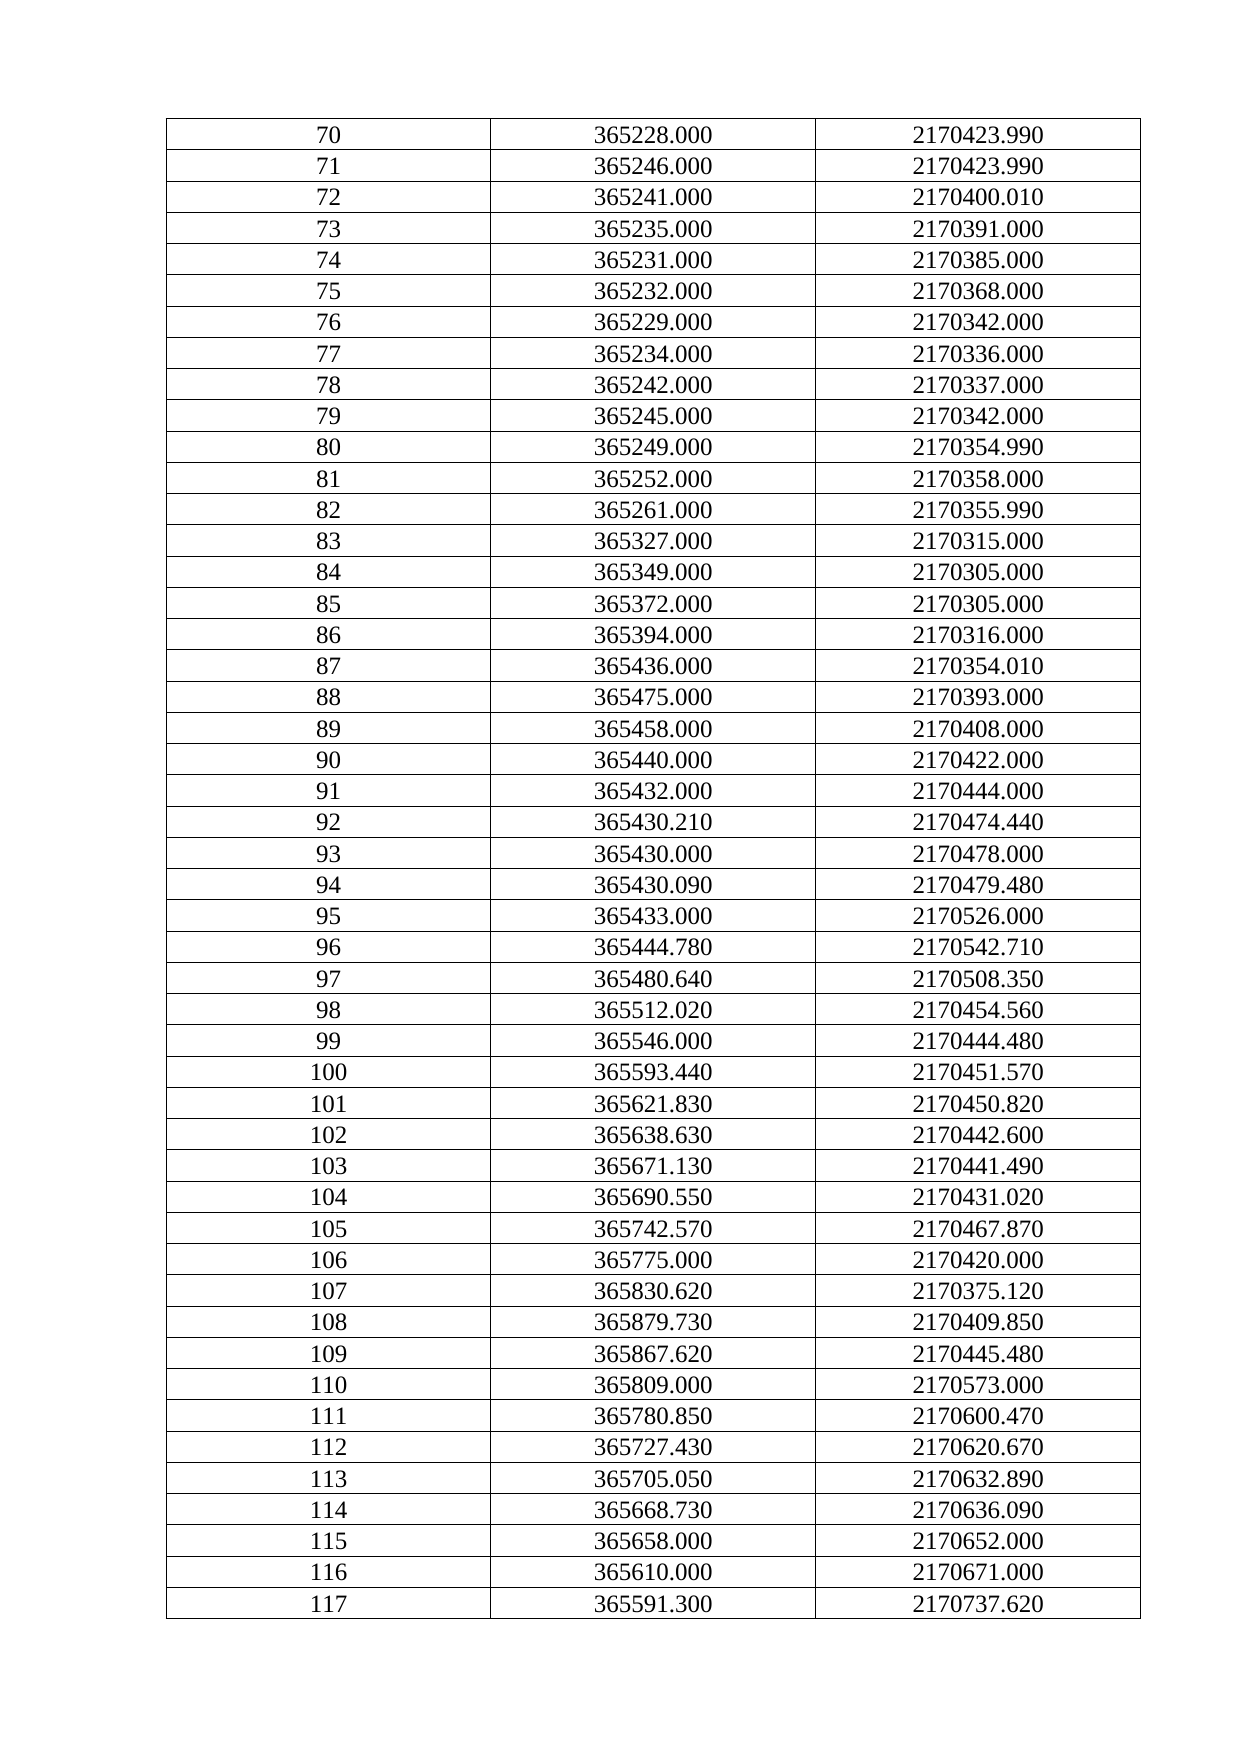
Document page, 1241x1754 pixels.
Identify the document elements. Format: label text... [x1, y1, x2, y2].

table_cell 2170445.480 [816, 1338, 1140, 1368]
table_cell 2170393.000 [816, 682, 1140, 712]
table_cell 365705.050 [491, 1463, 815, 1493]
table_cell 2170400.010 [816, 182, 1140, 212]
table_cell 2170375.120 [816, 1275, 1140, 1306]
table_cell 92 [167, 807, 490, 837]
table_cell 116 [167, 1557, 490, 1587]
table_cell 2170337.000 [816, 369, 1140, 399]
table_cell 365621.830 [491, 1088, 815, 1118]
table_cell 76 [167, 307, 490, 337]
table_cell 86 [167, 619, 490, 649]
table_cell 365512.020 [491, 994, 815, 1024]
table_cell 365430.000 [491, 838, 815, 868]
table_cell 365432.000 [491, 775, 815, 806]
table_cell 98 [167, 994, 490, 1024]
table_cell 117 [167, 1588, 490, 1618]
table_cell 91 [167, 775, 490, 806]
table_cell 2170354.010 [816, 650, 1140, 681]
table_cell 78 [167, 369, 490, 399]
table_cell 2170454.560 [816, 994, 1140, 1024]
table_cell 88 [167, 682, 490, 712]
table_cell 365690.550 [491, 1182, 815, 1212]
table_cell 2170408.000 [816, 713, 1140, 743]
table_cell 365252.000 [491, 463, 815, 493]
table_cell 77 [167, 338, 490, 368]
table_cell 2170420.000 [816, 1244, 1140, 1274]
table_cell 104 [167, 1182, 490, 1212]
table_cell 2170385.000 [816, 244, 1140, 274]
table_cell 365591.300 [491, 1588, 815, 1618]
table_cell 365480.640 [491, 963, 815, 993]
table_cell 365475.000 [491, 682, 815, 712]
table_cell 365349.000 [491, 557, 815, 587]
table_cell 365232.000 [491, 275, 815, 306]
table_cell 365245.000 [491, 400, 815, 431]
table_cell 2170600.470 [816, 1400, 1140, 1431]
table_cell 110 [167, 1369, 490, 1399]
table_cell 2170671.000 [816, 1557, 1140, 1587]
table_cell 95 [167, 900, 490, 931]
table_cell 113 [167, 1463, 490, 1493]
table_cell 2170358.000 [816, 463, 1140, 493]
table_cell 73 [167, 213, 490, 243]
table_cell 2170620.670 [816, 1432, 1140, 1462]
table_cell 365830.620 [491, 1275, 815, 1306]
table_cell 365879.730 [491, 1307, 815, 1337]
table_cell 96 [167, 932, 490, 962]
table_cell 365430.090 [491, 869, 815, 899]
table_cell 2170315.000 [816, 525, 1140, 556]
table_cell 82 [167, 494, 490, 524]
table_cell 365444.780 [491, 932, 815, 962]
table_cell 2170423.990 [816, 119, 1140, 149]
table_cell 2170391.000 [816, 213, 1140, 243]
table_cell 2170342.000 [816, 400, 1140, 431]
table_cell 2170368.000 [816, 275, 1140, 306]
table_cell 365780.850 [491, 1400, 815, 1431]
table_cell 2170431.020 [816, 1182, 1140, 1212]
table_cell 365430.210 [491, 807, 815, 837]
table_cell 74 [167, 244, 490, 274]
table_cell 2170423.990 [816, 150, 1140, 181]
table_cell 2170467.870 [816, 1213, 1140, 1243]
table_cell 365229.000 [491, 307, 815, 337]
table_cell 89 [167, 713, 490, 743]
table_cell 365440.000 [491, 744, 815, 774]
table_cell 2170355.990 [816, 494, 1140, 524]
table_cell 365610.000 [491, 1557, 815, 1587]
table_cell 2170442.600 [816, 1119, 1140, 1149]
table_cell 115 [167, 1525, 490, 1556]
table_cell 2170305.000 [816, 588, 1140, 618]
table_cell 80 [167, 432, 490, 462]
table_cell 365668.730 [491, 1494, 815, 1524]
table_cell 365372.000 [491, 588, 815, 618]
table_cell 97 [167, 963, 490, 993]
table_cell 99 [167, 1025, 490, 1056]
table_cell 2170479.480 [816, 869, 1140, 899]
table_cell 105 [167, 1213, 490, 1243]
table_cell 2170342.000 [816, 307, 1140, 337]
table_cell 2170336.000 [816, 338, 1140, 368]
table_cell 111 [167, 1400, 490, 1431]
table_cell 106 [167, 1244, 490, 1274]
table_cell 2170444.000 [816, 775, 1140, 806]
table_cell 365241.000 [491, 182, 815, 212]
table_cell 79 [167, 400, 490, 431]
table_cell 84 [167, 557, 490, 587]
table_cell 365249.000 [491, 432, 815, 462]
table_cell 87 [167, 650, 490, 681]
table_cell 2170542.710 [816, 932, 1140, 962]
table_cell 365433.000 [491, 900, 815, 931]
table_cell 365809.000 [491, 1369, 815, 1399]
table_cell 365242.000 [491, 369, 815, 399]
table_cell 365327.000 [491, 525, 815, 556]
table_cell 2170305.000 [816, 557, 1140, 587]
table_cell 2170478.000 [816, 838, 1140, 868]
table_cell 365394.000 [491, 619, 815, 649]
table_cell 103 [167, 1150, 490, 1181]
table_cell 2170409.850 [816, 1307, 1140, 1337]
table_cell 107 [167, 1275, 490, 1306]
table_cell 365593.440 [491, 1057, 815, 1087]
table_cell 2170737.620 [816, 1588, 1140, 1618]
table_cell 2170636.090 [816, 1494, 1140, 1524]
table_cell 72 [167, 182, 490, 212]
table_cell 2170652.000 [816, 1525, 1140, 1556]
table_cell 81 [167, 463, 490, 493]
table_cell 2170316.000 [816, 619, 1140, 649]
table_cell 365546.000 [491, 1025, 815, 1056]
table_cell 365235.000 [491, 213, 815, 243]
table_cell 75 [167, 275, 490, 306]
table_cell 2170354.990 [816, 432, 1140, 462]
table_cell 90 [167, 744, 490, 774]
table_cell 365671.130 [491, 1150, 815, 1181]
table_cell 109 [167, 1338, 490, 1368]
table_cell 365658.000 [491, 1525, 815, 1556]
table_cell 71 [167, 150, 490, 181]
table_cell 2170573.000 [816, 1369, 1140, 1399]
table_cell 2170450.820 [816, 1088, 1140, 1118]
table_cell 101 [167, 1088, 490, 1118]
table_cell 2170632.890 [816, 1463, 1140, 1493]
table_cell 365231.000 [491, 244, 815, 274]
table_cell 2170526.000 [816, 900, 1140, 931]
table_cell 2170422.000 [816, 744, 1140, 774]
table_cell 365775.000 [491, 1244, 815, 1274]
table_cell 365727.430 [491, 1432, 815, 1462]
table_cell 114 [167, 1494, 490, 1524]
table_cell 365638.630 [491, 1119, 815, 1149]
table_cell 2170441.490 [816, 1150, 1140, 1181]
table_cell 112 [167, 1432, 490, 1462]
table_cell 85 [167, 588, 490, 618]
table_cell 100 [167, 1057, 490, 1087]
table_cell 102 [167, 1119, 490, 1149]
table_cell 365228.000 [491, 119, 815, 149]
table_cell 94 [167, 869, 490, 899]
table_cell 365742.570 [491, 1213, 815, 1243]
table_cell 365867.620 [491, 1338, 815, 1368]
table_cell 2170474.440 [816, 807, 1140, 837]
table_cell 365458.000 [491, 713, 815, 743]
table_cell 365234.000 [491, 338, 815, 368]
table_cell 365246.000 [491, 150, 815, 181]
table_cell 93 [167, 838, 490, 868]
table_cell 83 [167, 525, 490, 556]
table_cell 2170451.570 [816, 1057, 1140, 1087]
table_cell 2170444.480 [816, 1025, 1140, 1056]
table_cell 365261.000 [491, 494, 815, 524]
table_cell 70 [167, 119, 490, 149]
table_cell 365436.000 [491, 650, 815, 681]
table_cell 2170508.350 [816, 963, 1140, 993]
table_cell 108 [167, 1307, 490, 1337]
